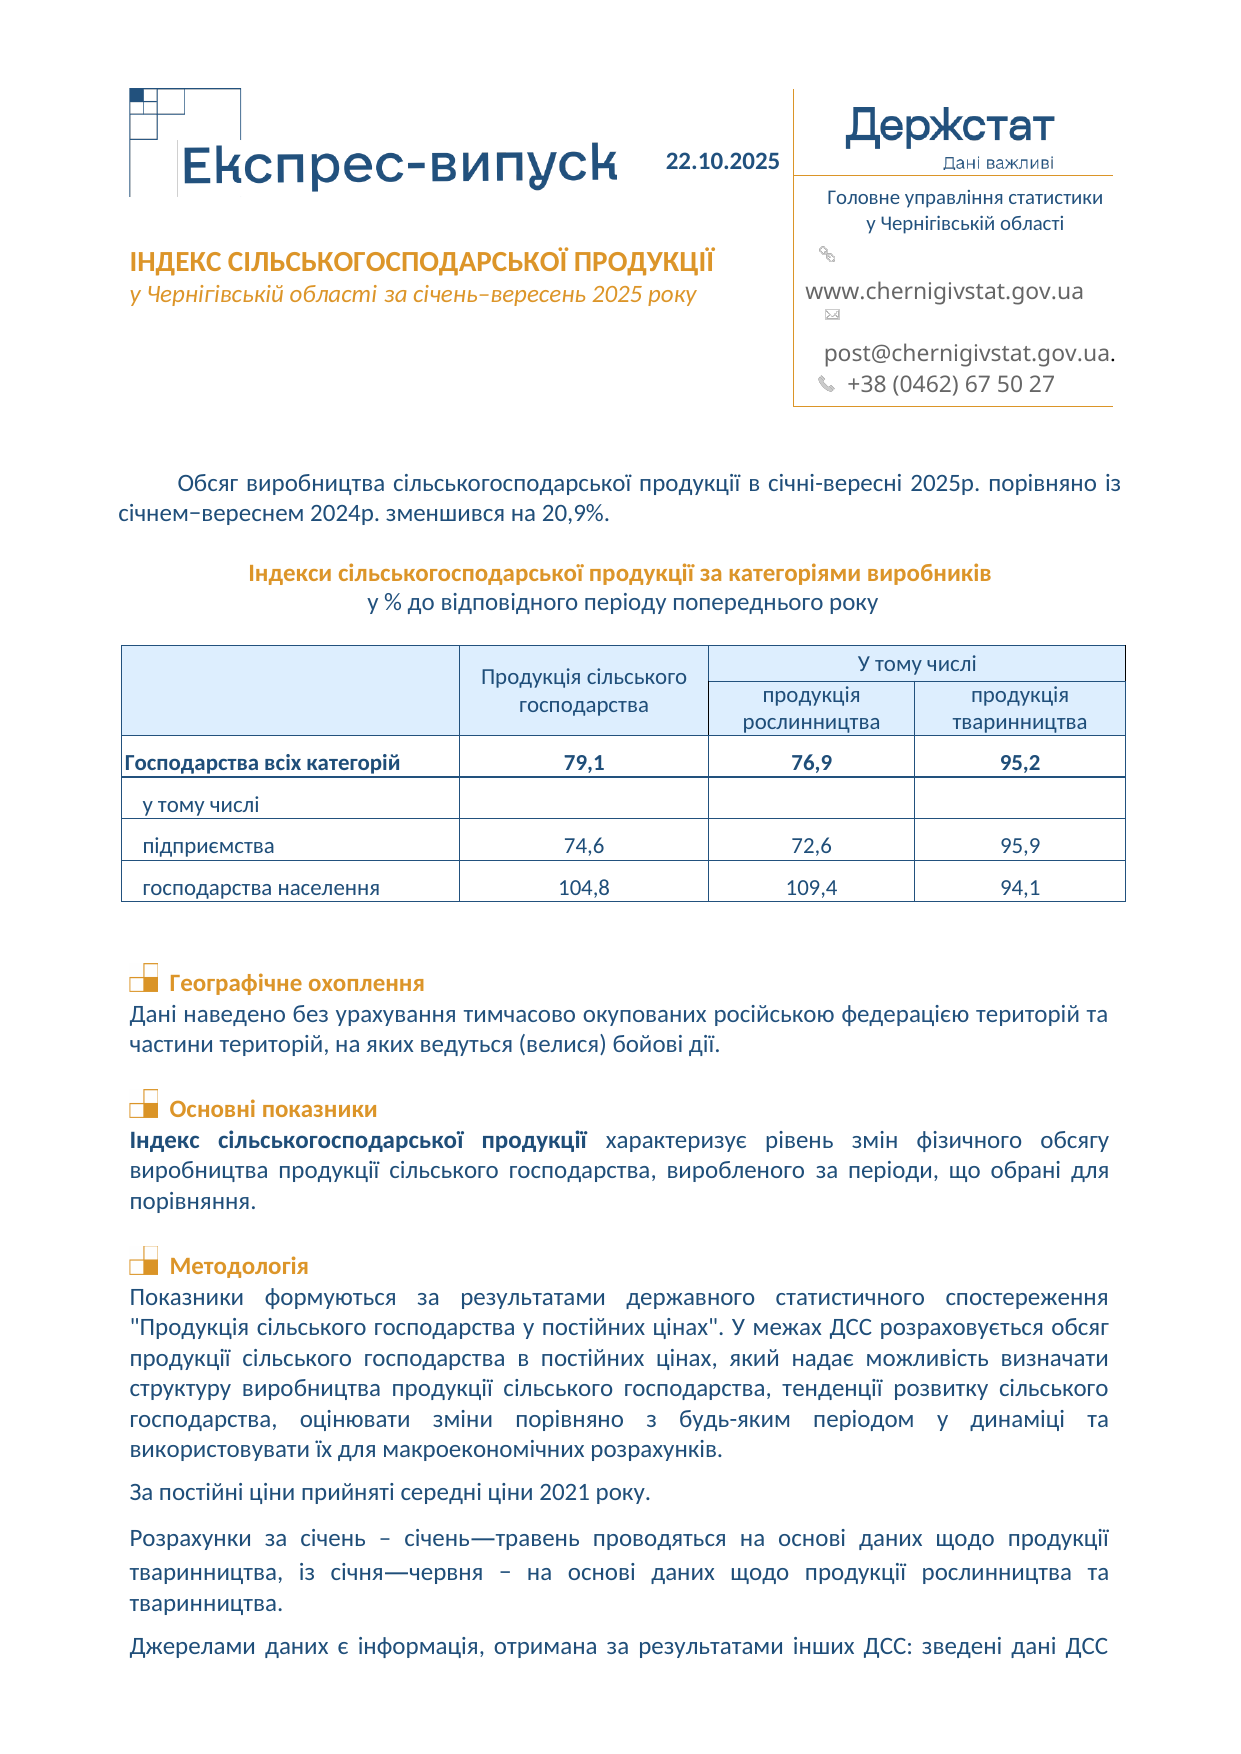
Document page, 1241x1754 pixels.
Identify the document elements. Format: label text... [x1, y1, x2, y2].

table_cell 94,1 [915, 861, 1125, 901]
table_header [794, 89, 1113, 175]
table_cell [118, 1281, 1121, 1661]
table_header 22.10.2025 ІНДЕКС СІЛЬСЬКОГОСПОДАРСЬКОЇ ПРОДУКЦІЇ у Чернігівській області за січень–вересень 2025 року [118, 89, 793, 406]
table_cell господарства населення [122, 861, 459, 901]
picture [129, 1089, 158, 1118]
table_cell Індекс сільськогосподарської продукції характеризує рівень змін фізичного обсягу виробництва продукції сільського господарства, виробленого за періоди, що обрані для порівняння. [118, 1124, 1121, 1246]
table_cell 104,8 [460, 861, 708, 901]
table_cell [460, 778, 708, 818]
table_header Продукція сільського господарства [460, 646, 708, 735]
text у % до відповідного періоду попереднього року [118, 588, 1122, 617]
table_header У тому числі [709, 646, 1125, 681]
table_cell підприємства [122, 819, 459, 859]
table_cell продукція тваринництва [915, 682, 1125, 735]
picture [816, 243, 838, 265]
text Обсяг виробництва сільськогосподарської продукції в січні-вересні 2025р. порівняно із січнем−вереснем 2024р. зменшився на 20,9%. [118, 467, 1122, 527]
table_header Географічне охоплення [118, 963, 1121, 998]
table_cell Методологія [118, 1246, 1121, 1281]
table_cell 79,1 [460, 736, 708, 776]
table_cell [709, 778, 914, 818]
table_cell Основні показники [118, 1089, 1121, 1124]
text Індекси сільськогосподарської продукції за категоріями виробників [118, 557, 1122, 588]
table_cell Головне управління статистики у Чернігівській області www.chernigivstat.gov.ua post@chernigivstat.gov.ua. +38 (0462) 67 50 27 [794, 176, 1113, 406]
table_cell 95,2 [915, 736, 1125, 776]
picture [129, 1246, 158, 1275]
table_cell 76,9 [709, 736, 914, 776]
table_header [122, 646, 459, 735]
picture [823, 306, 841, 323]
picture [817, 375, 836, 393]
table_cell продукція рослинництва [709, 682, 914, 735]
table_cell [915, 778, 1125, 818]
table_cell у тому числі [122, 778, 459, 818]
table_cell 74,6 [460, 819, 708, 859]
table_cell 72,6 [709, 819, 914, 859]
table_cell Господарства всіх категорій [122, 736, 459, 776]
table_cell 95,9 [915, 819, 1125, 859]
table_cell 109,4 [709, 861, 914, 901]
table_cell Дані наведено без урахування тимчасово окупованих російською федерацією територій та частини територій, на яких ведуться (велися) бойові дії. [118, 998, 1121, 1089]
picture [129, 963, 158, 992]
